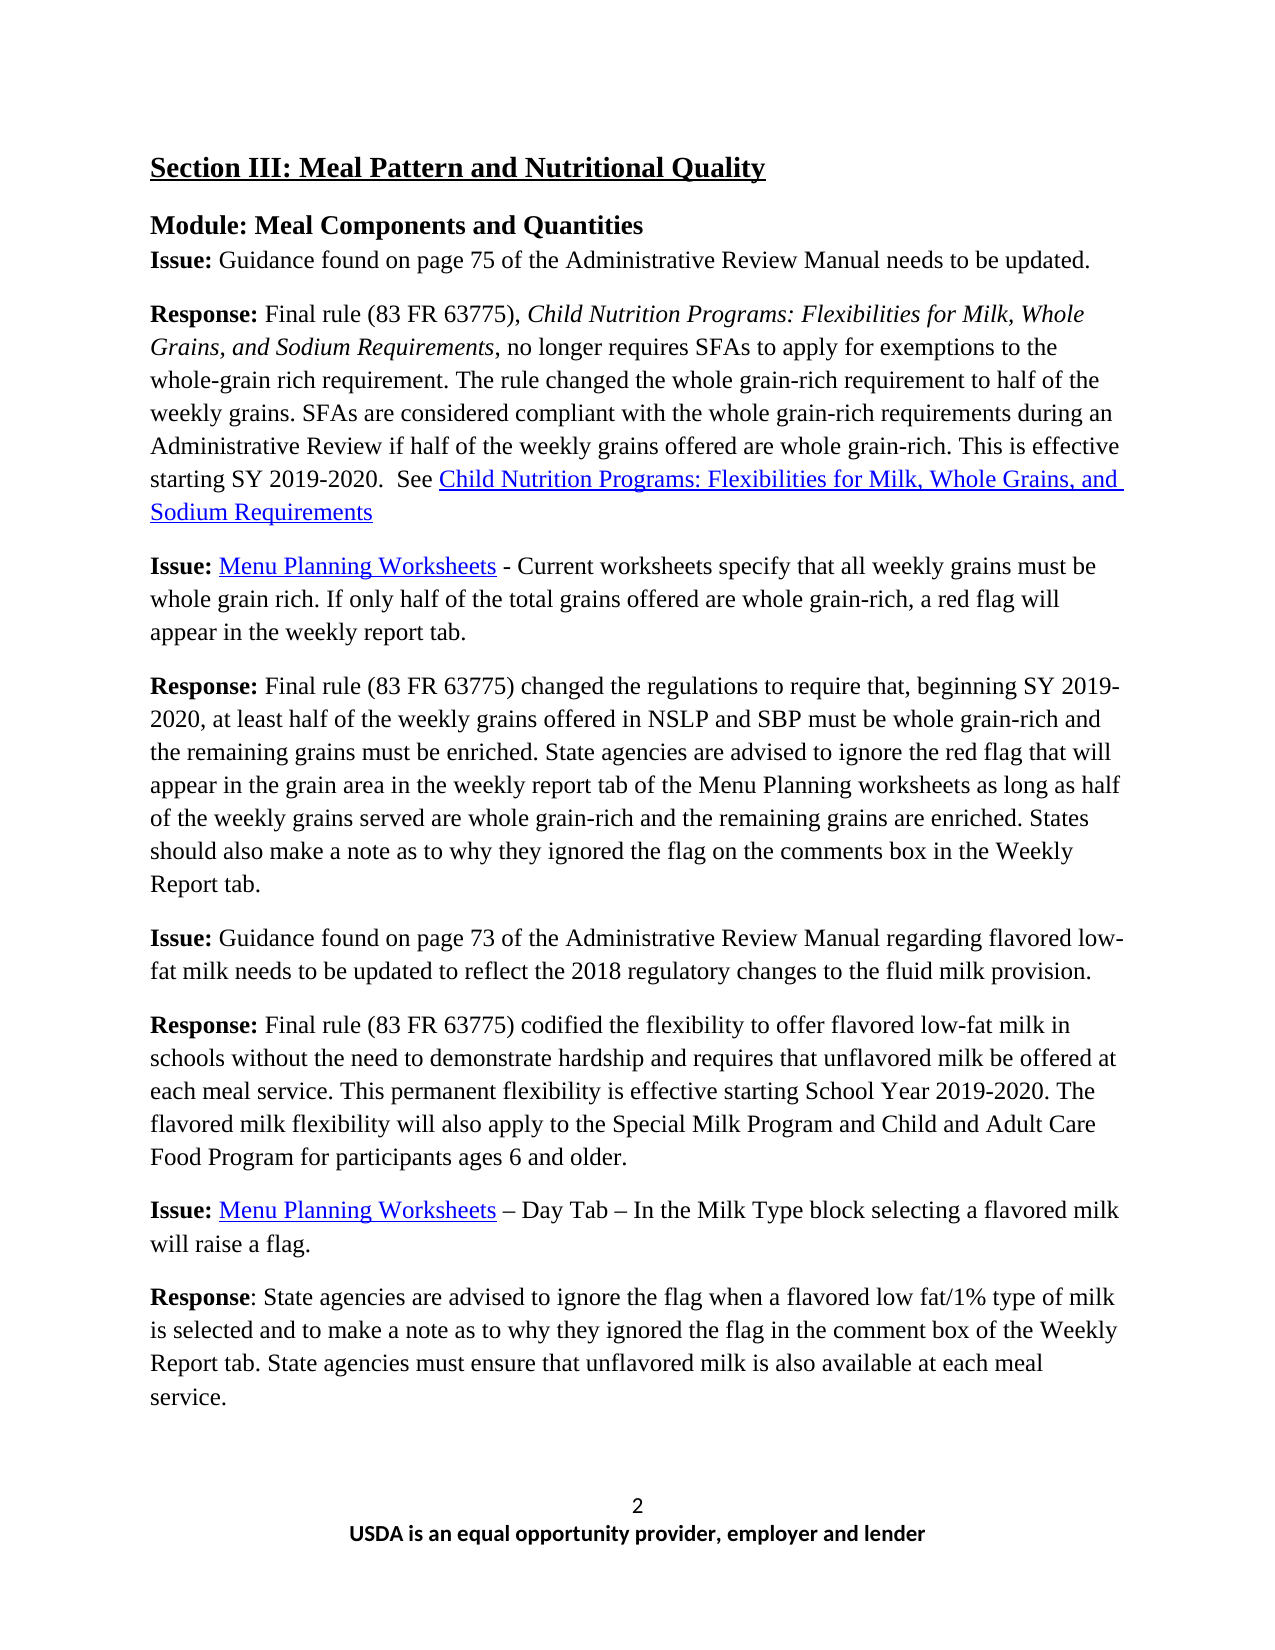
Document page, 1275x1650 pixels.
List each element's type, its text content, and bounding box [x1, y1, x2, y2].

text Issue: Guidance found on page 75 of the Administrative Review Manual needs to be updated. [150, 245, 1125, 274]
text Response: State agencies are advised to ignore the flag when a flavored low fat/1% type of milk is selected and to make a note as to why they ignored the flag in the comment box of the Weekly Report tab. State agencies must ensure that unflavored milk is also available at each meal service. [150, 1282, 1125, 1410]
text Response: Final rule (83 FR 63775) codified the flexibility to offer flavored low-fat milk in schools without the need to demonstrate hardship and requires that unflavored milk be offered at each meal service. This permanent flexibility is effective starting School Year 2019-2020. The flavored milk flexibility will also apply to the Special Milk Program and Child and Adult Care Food Program for participants ages 6 and older. [150, 1010, 1125, 1171]
text Issue: Guidance found on page 73 of the Administrative Review Manual regarding flavored low-fat milk needs to be updated to reflect the 2018 regulatory changes to the fluid milk provision. [150, 923, 1125, 984]
subtitle Module: Meal Components and Quantities [150, 209, 1125, 241]
text Response: Final rule (83 FR 63775) changed the regulations to require that, beginning SY 2019-2020, at least half of the weekly grains offered in NSLP and SBP must be whole grain-rich and the remaining grains must be enriched. State agencies are advised to ignore the red flag that will appear in the grain area in the weekly report tab of the Menu Planning worksheets as long as half of the weekly grains served are whole grain-rich and the remaining grains are enriched. States should also make a note as to why they ignored the flag on the comments box in the Weekly Report tab. [150, 671, 1125, 898]
text Response: Final rule (83 FR 63775), Child Nutrition Programs: Flexibilities for Milk, Whole Grains, and Sodium Requirements, no longer requires SFAs to apply for exemptions to the whole-grain rich requirement. The rule changed the whole grain-rich requirement to half of the weekly grains. SFAs are considered compliant with the whole grain-rich requirements during an Administrative Review if half of the weekly grains offered are whole grain-rich. This is effective starting SY 2019-2020. See Child Nutrition Programs: Flexibilities for Milk, Whole Grains, and Sodium Requirements [150, 299, 1125, 526]
subtitle Section III: Meal Pattern and Nutritional Quality [150, 150, 1125, 183]
text Issue: Menu Planning Worksheets – Day Tab – In the Milk Type block selecting a flavored milk will raise a flag. [150, 1196, 1125, 1257]
text Issue: Menu Planning Worksheets - Current worksheets specify that all weekly grains must be whole grain rich. If only half of the total grains offered are whole grain-rich, a red flag will appear in the weekly report tab. [150, 551, 1125, 646]
